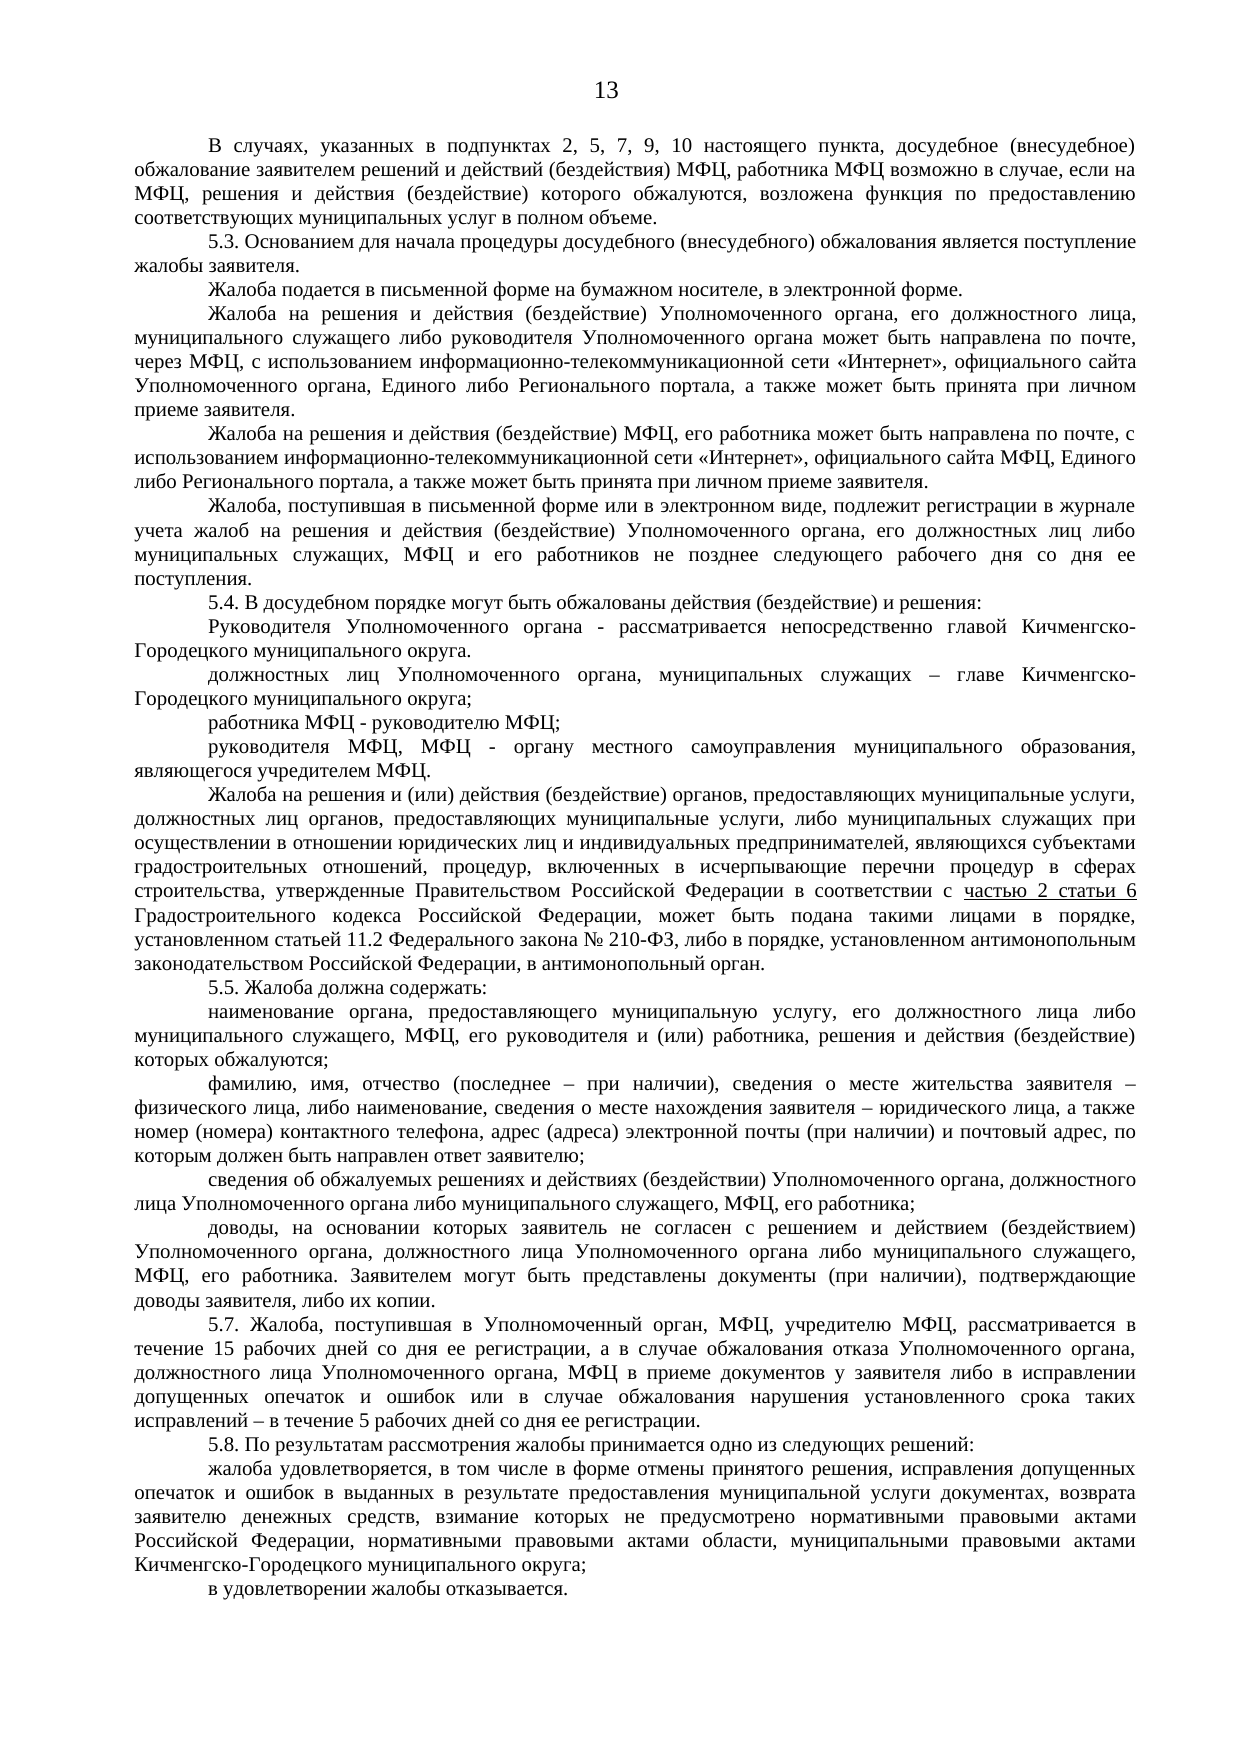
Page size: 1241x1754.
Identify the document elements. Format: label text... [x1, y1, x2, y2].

text В случаях, указанных в подпунктах 2, 5, 7, 9, 10 настоящего пункта, досудебное (внесудебное) обжалование заявителем решений и действий (бездействия) МФЦ, работника МФЦ возможно в случае, если на МФЦ, решения и действия (бездействие) которого обжалуются, возложена функция по предоставлению соответствующих муниципальных услуг в полном объеме. [134, 132, 1137, 229]
text должностных лиц Уполномоченного органа, муниципальных служащих – главе Кичменгско-Городецкого муниципального округа; [134, 662, 1137, 710]
text Руководителя Уполномоченного органа - рассматривается непосредственно главой Кичменгско-Городецкого муниципального округа. [134, 614, 1137, 662]
text наименование органа, предоставляющего муниципальную услугу, его должностного лица либо муниципального служащего, МФЦ, его руководителя и (или) работника, решения и действия (бездействие) которых обжалуются; [134, 999, 1137, 1071]
text 5.5. Жалоба должна содержать: [134, 975, 1137, 999]
text руководителя МФЦ, МФЦ - органу местного самоуправления муниципального образования, являющегося учредителем МФЦ. [134, 734, 1137, 782]
text в удовлетворении жалобы отказывается. [134, 1576, 1137, 1600]
text работника МФЦ - руководителю МФЦ; [134, 710, 1137, 734]
text доводы, на основании которых заявитель не согласен с решением и действием (бездействием) Уполномоченного органа, должностного лица Уполномоченного органа либо муниципального служащего, МФЦ, его работника. Заявителем могут быть представлены документы (при наличии), подтверждающие доводы заявителя, либо их копии. [134, 1215, 1137, 1312]
text Жалоба на решения и действия (бездействие) Уполномоченного органа, его должностного лица, муниципального служащего либо руководителя Уполномоченного органа может быть направлена по почте, через МФЦ, с использованием информационно-телекоммуникационной сети «Интернет», официального сайта Уполномоченного органа, Единого либо Регионального портала, а также может быть принята при личном приеме заявителя. [134, 301, 1137, 421]
text 5.4. В досудебном порядке могут быть обжалованы действия (бездействие) и решения: [134, 590, 1137, 614]
text Жалоба на решения и (или) действия (бездействие) органов, предоставляющих муниципальные услуги, должностных лиц органов, предоставляющих муниципальные услуги, либо муниципальных служащих при осуществлении в отношении юридических лиц и индивидуальных предпринимателей, являющихся субъектами градостроительных отношений, процедур, включенных в исчерпывающие перечни процедур в сферах строительства, утвержденные Правительством Российской Федерации в соответствии с частью 2 статьи 6 Градостроительного кодекса Российской Федерации, может быть подана такими лицами в порядке, установленном статьей 11.2 Федерального закона № 210-ФЗ, либо в порядке, установленном антимонопольным законодательством Российской Федерации, в антимонопольный орган. [134, 782, 1137, 975]
text фамилию, имя, отчество (последнее – при наличии), сведения о месте жительства заявителя – физического лица, либо наименование, сведения о месте нахождения заявителя – юридического лица, а также номер (номера) контактного телефона, адрес (адреса) электронной почты (при наличии) и почтовый адрес, по которым должен быть направлен ответ заявителю; [134, 1071, 1137, 1167]
text жалоба удовлетворяется, в том числе в форме отмены принятого решения, исправления допущенных опечаток и ошибок в выданных в результате предоставления муниципальной услуги документах, возврата заявителю денежных средств, взимание которых не предусмотрено нормативными правовыми актами Российской Федерации, нормативными правовыми актами области, муниципальными правовыми актами Кичменгско-Городецкого муниципального округа; [134, 1456, 1137, 1576]
text Жалоба, поступившая в письменной форме или в электронном виде, подлежит регистрации в журнале учета жалоб на решения и действия (бездействие) Уполномоченного органа, его должностных лиц либо муниципальных служащих, МФЦ и его работников не позднее следующего рабочего дня со дня ее поступления. [134, 493, 1137, 590]
text Жалоба на решения и действия (бездействие) МФЦ, его работника может быть направлена по почте, с использованием информационно-телекоммуникационной сети «Интернет», официального сайта МФЦ, Единого либо Регионального портала, а также может быть принята при личном приеме заявителя. [134, 421, 1137, 493]
text 5.3. Основанием для начала процедуры досудебного (внесудебного) обжалования является поступление жалобы заявителя. [134, 229, 1137, 277]
text 5.8. По результатам рассмотрения жалобы принимается одно из следующих решений: [134, 1432, 1137, 1456]
text 5.7. Жалоба, поступившая в Уполномоченный орган, МФЦ, учредителю МФЦ, рассматривается в течение 15 рабочих дней со дня ее регистрации, а в случае обжалования отказа Уполномоченного органа, должностного лица Уполномоченного органа, МФЦ в приеме документов у заявителя либо в исправлении допущенных опечаток и ошибок или в случае обжалования нарушения установленного срока таких исправлений – в течение 5 рабочих дней со дня ее регистрации. [134, 1312, 1137, 1432]
text Жалоба подается в письменной форме на бумажном носителе, в электронной форме. [134, 277, 1137, 301]
text сведения об обжалуемых решениях и действиях (бездействии) Уполномоченного органа, должностного лица Уполномоченного органа либо муниципального служащего, МФЦ, его работника; [134, 1167, 1137, 1215]
